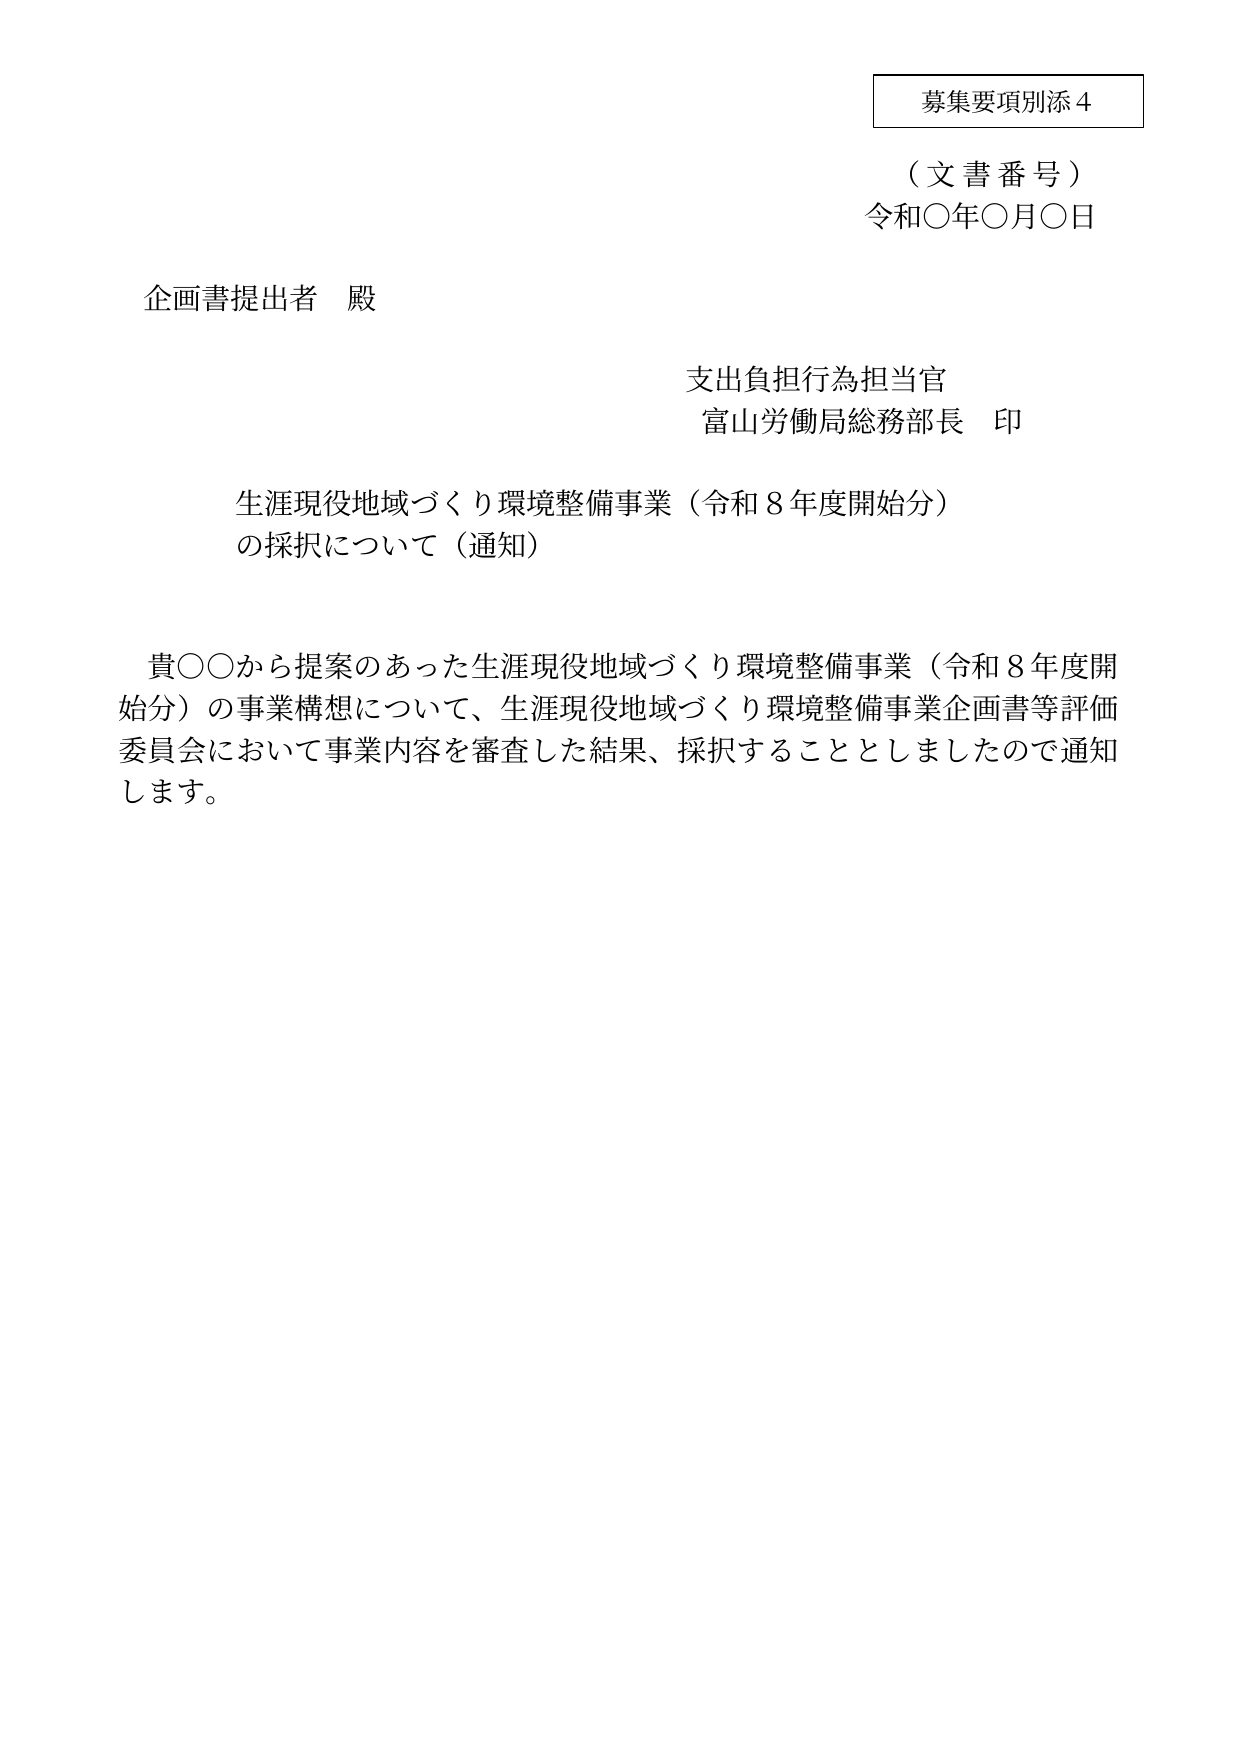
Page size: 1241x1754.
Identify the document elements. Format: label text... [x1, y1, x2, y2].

text 令和○年○月○日 [118, 194, 1097, 236]
text 富山労働局総務部長 印 [118, 399, 1122, 441]
text （文書番号） [118, 152, 1097, 194]
text の採択について（通知） [118, 522, 1122, 564]
text 支出負担行為担当官 [118, 357, 947, 399]
text 生涯現役地域づくり環境整備事業（令和８年度開始分） [118, 481, 1122, 522]
text 企画書提出者 殿 [143, 276, 1122, 317]
text 貴○○から提案のあった生涯現役地域づくり環境整備事業（令和８年度開始分）の事業構想について、生涯現役地域づくり環境整備事業企画書等評価委員会において事業内容を審査した結果、採択することとしましたので通知します。 [118, 644, 1122, 811]
